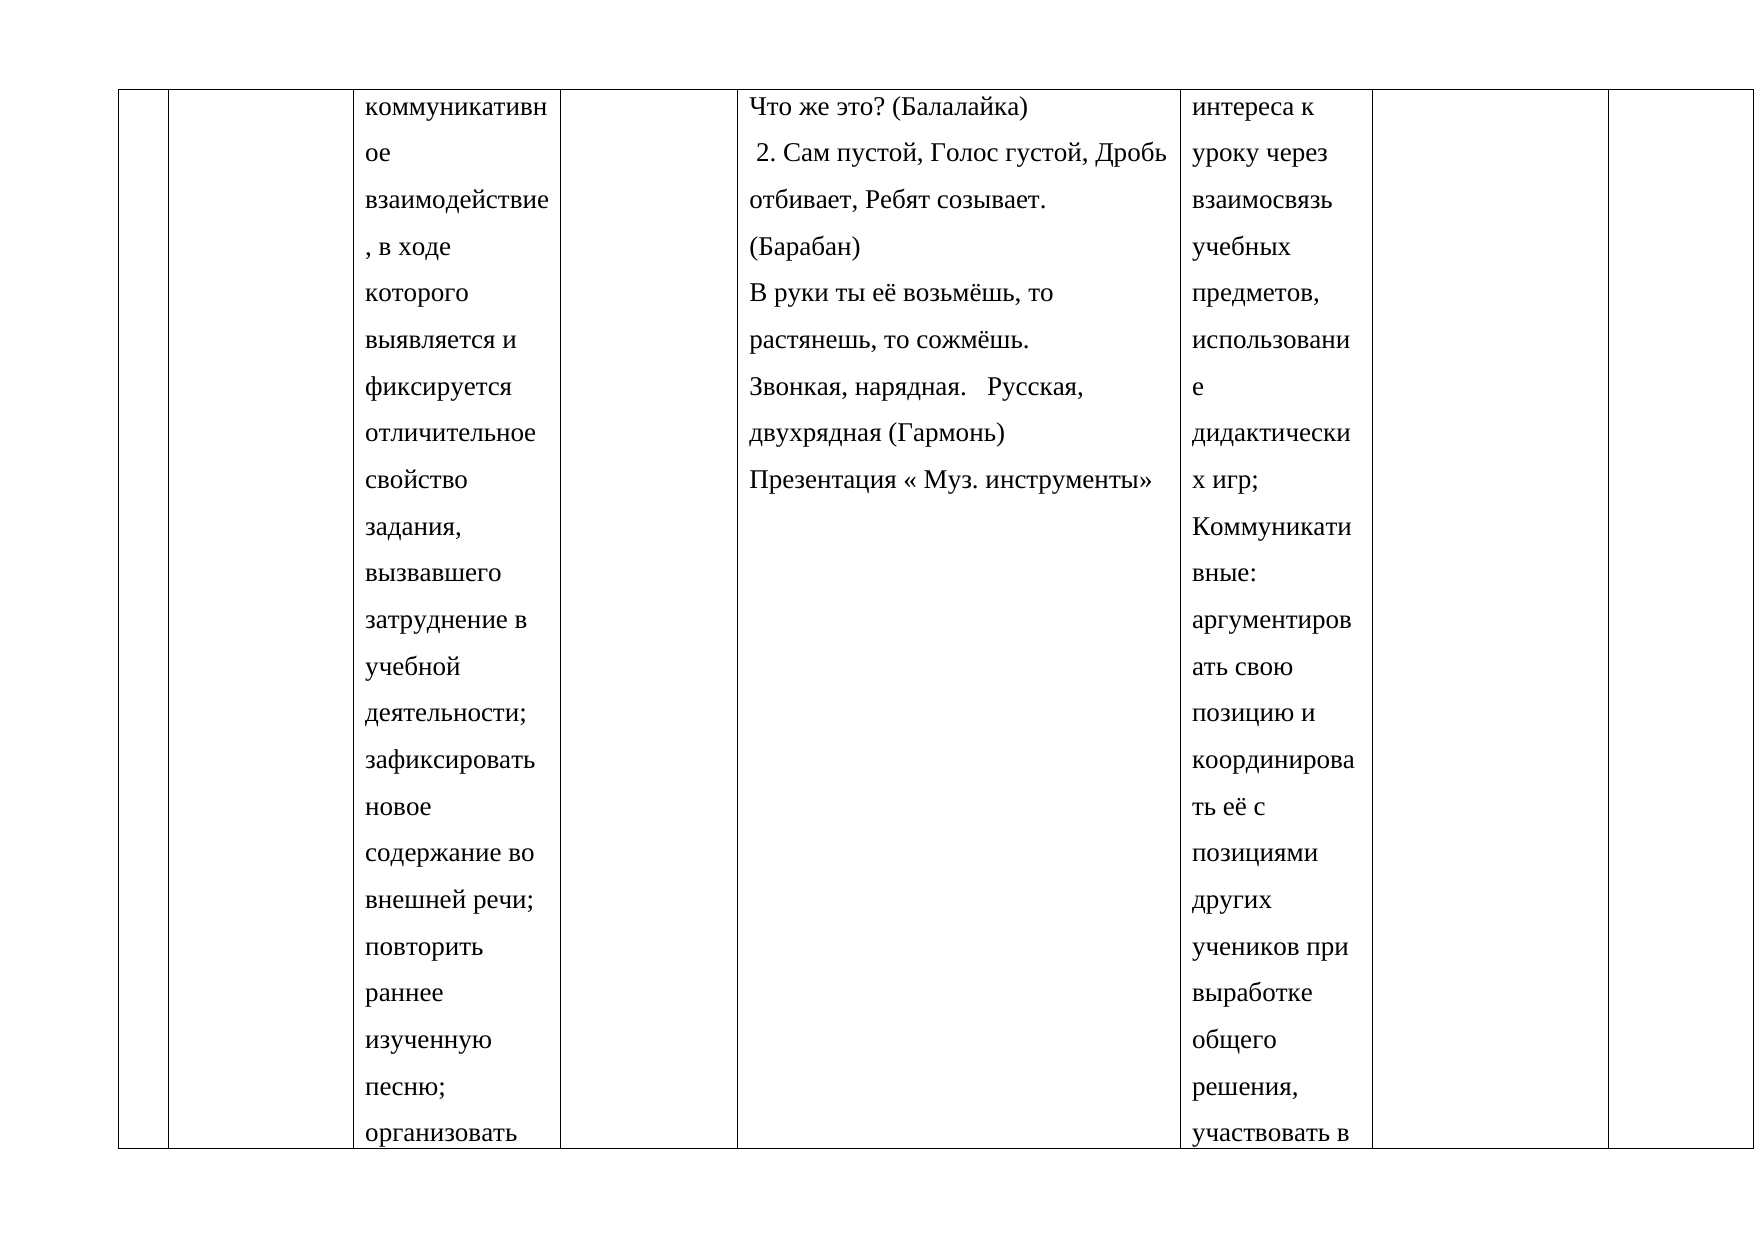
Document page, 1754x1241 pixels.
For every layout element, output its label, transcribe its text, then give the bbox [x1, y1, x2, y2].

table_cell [738, 90, 1180, 1147]
table_cell 1 [119, 90, 168, 1147]
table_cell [1609, 90, 1753, 1147]
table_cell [1181, 90, 1372, 1147]
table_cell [561, 90, 737, 1147]
table_cell [1373, 90, 1608, 1147]
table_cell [354, 90, 560, 1147]
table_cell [169, 90, 353, 1147]
